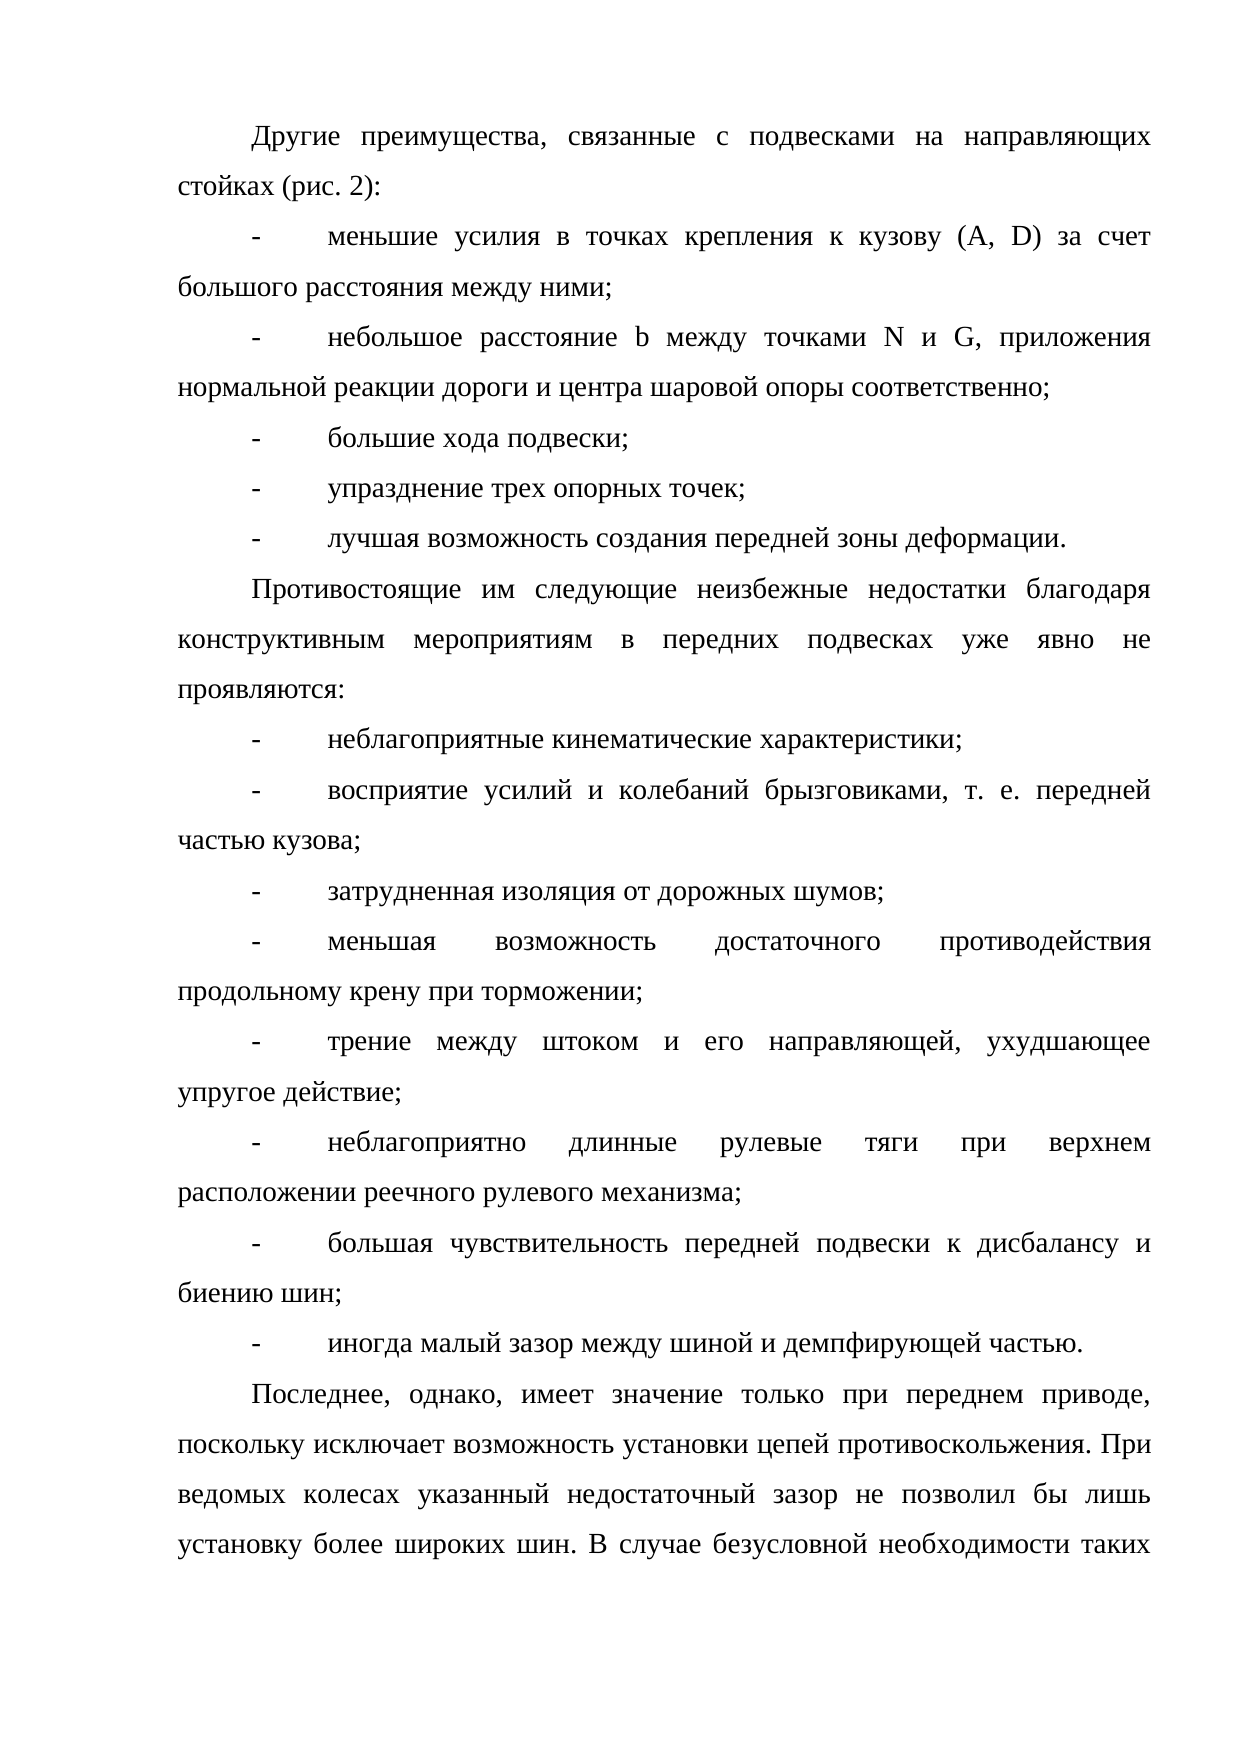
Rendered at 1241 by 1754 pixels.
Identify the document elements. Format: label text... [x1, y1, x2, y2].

list неблагоприятные кинематические характеристики; [177, 722, 1152, 755]
text Противостоящие им следующие неизбежные недостатки благодаря конструктивным мероприятиям в передних подвесках уже явно не проявляются: [177, 571, 1152, 705]
list лучшая возможность создания передней зоны деформации. [177, 521, 1152, 554]
list трение между штоком и его направляющей, ухудшающее упругое действие; [177, 1024, 1152, 1108]
list восприятие усилий и колебаний брызговиками, т. е. передней частью кузова; [177, 772, 1152, 856]
text Другие преимущества, связанные с подвесками на направляющих стойках (рис. 2): [177, 118, 1152, 202]
list неблагоприятно длинные рулевые тяги при верхнем расположении реечного рулевого механизма; [177, 1124, 1152, 1208]
list иногда малый зазор между шиной и демпфирующей частью. [177, 1326, 1152, 1359]
list небольшое расстояние b между точками N и G, приложения нормальной реакции дороги и центра шаровой опоры соответственно; [177, 319, 1152, 403]
list затрудненная изоляция от дорожных шумов; [177, 873, 1152, 906]
list упразднение трех опорных точек; [177, 470, 1152, 504]
list меньшая возможность достаточного противодействия продольному крену при торможении; [177, 923, 1152, 1007]
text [177, 1376, 1152, 1560]
list большие хода подвески; [177, 420, 1152, 453]
list меньшие усилия в точках крепления к кузову (A, D) за счет большого расстояния между ними; [177, 219, 1152, 303]
list большая чувствительность передней подвески к дисбалансу и биению шин; [177, 1225, 1152, 1309]
